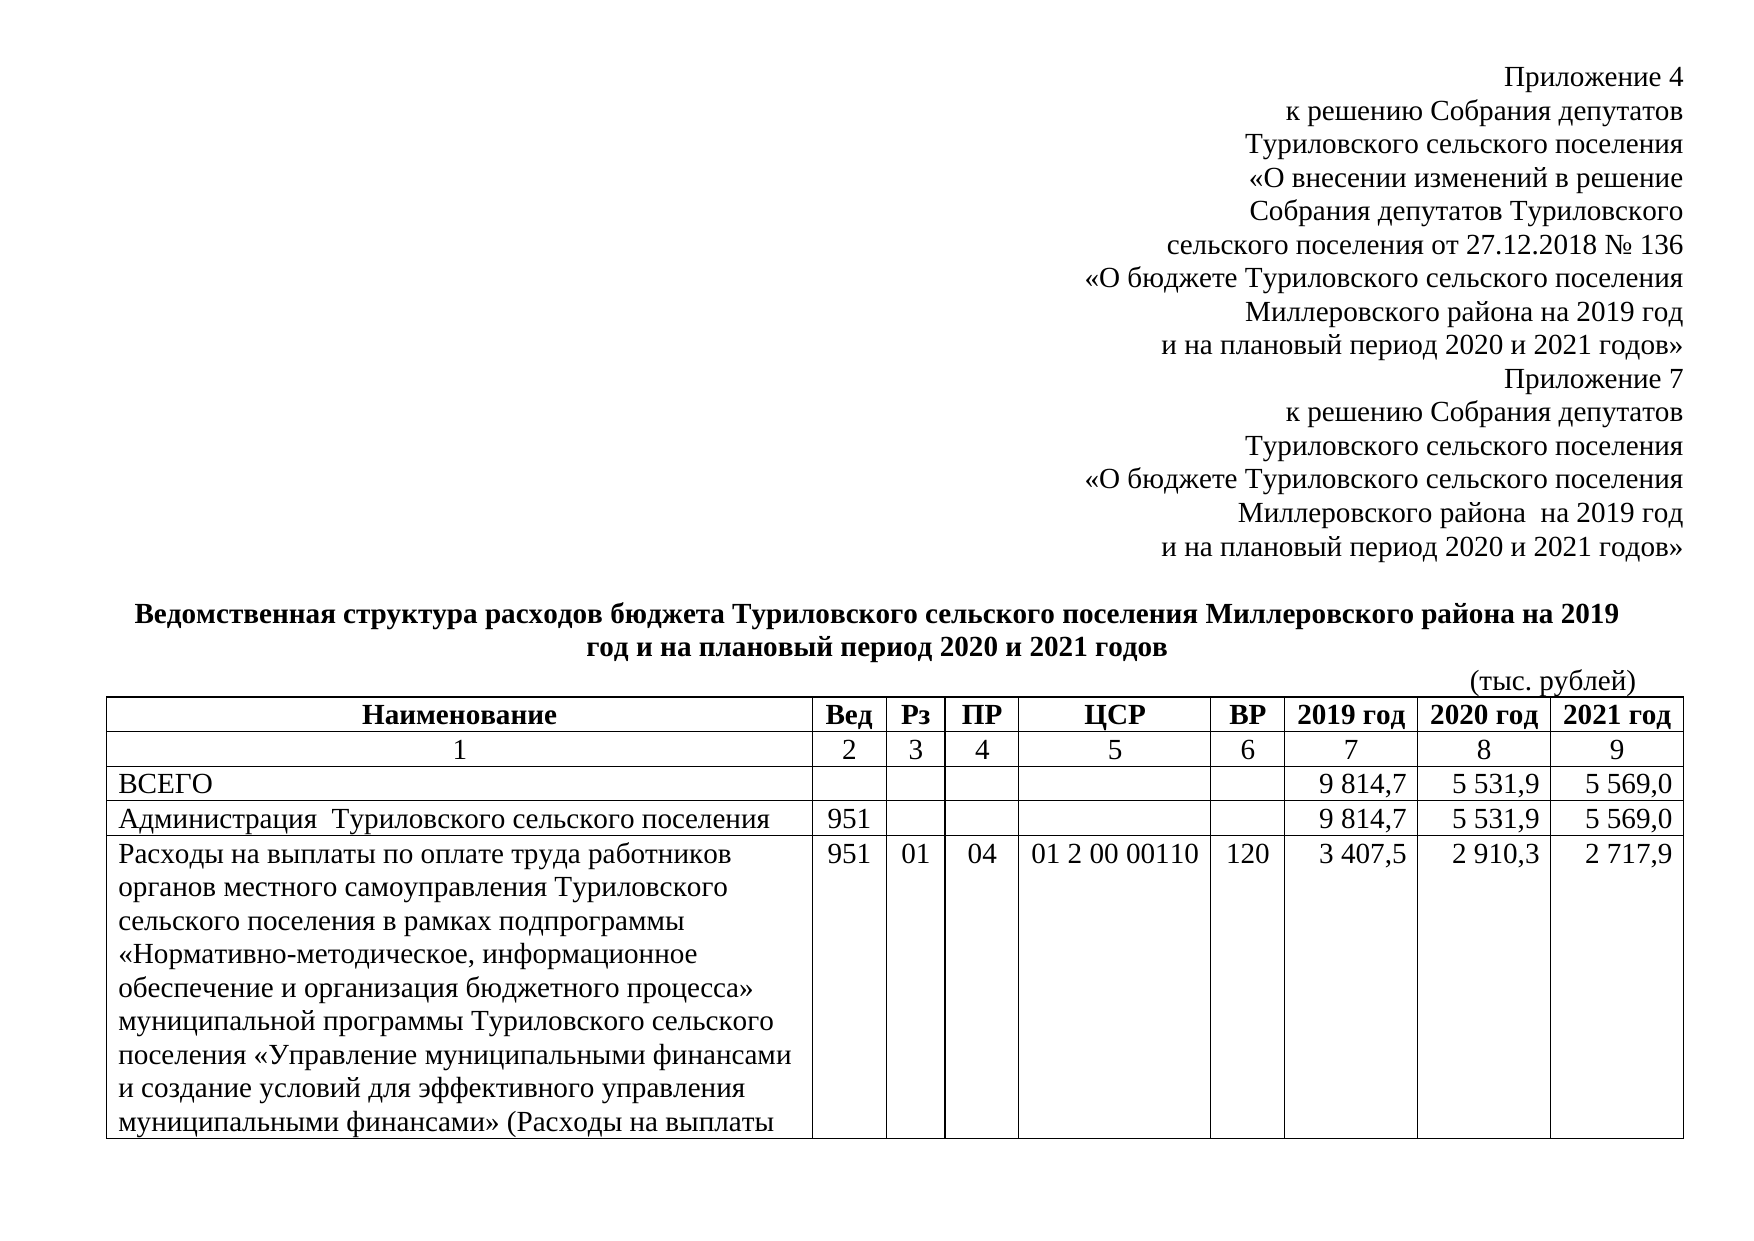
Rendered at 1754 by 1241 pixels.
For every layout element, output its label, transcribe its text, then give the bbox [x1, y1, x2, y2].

table_cell Администрация Туриловского сельского поселения [107, 801, 812, 835]
table_cell 8 [1418, 732, 1550, 766]
table_cell [813, 767, 886, 800]
table_cell [1019, 767, 1210, 800]
table_cell [887, 801, 944, 835]
table_cell 9 814,7 [1285, 801, 1417, 835]
table_cell 9 [1551, 732, 1683, 766]
table_cell 5 531,9 [1418, 767, 1550, 800]
table_cell [1211, 801, 1284, 835]
text «О бюджете Туриловского сельского поселения [118, 260, 1683, 294]
text (тыс. рублей) [118, 663, 1636, 696]
table_cell 4 [946, 732, 1018, 766]
table_cell 5 531,9 [1418, 801, 1550, 835]
table_cell 951 [813, 801, 886, 835]
table_cell 3 [887, 732, 944, 766]
text и на плановый период 2020 и 2021 годов» [118, 529, 1683, 562]
text Туриловского сельского поселения [118, 428, 1683, 462]
table_cell 951 [813, 836, 886, 1138]
table_cell 1 [107, 732, 812, 766]
text «О внесении изменений в решение [118, 160, 1683, 193]
table_cell 04 [946, 836, 1018, 1138]
text к решению Собрания депутатов [118, 394, 1683, 428]
table_header Наименование [107, 698, 812, 731]
table_cell 5 569,0 [1551, 767, 1683, 800]
table_cell 2 [813, 732, 886, 766]
table_cell 2 717,9 [1551, 836, 1683, 1138]
text сельского поселения от 27.12.2018 № 136 [118, 227, 1683, 260]
table_cell 01 [887, 836, 944, 1138]
table_header 2021 год [1551, 698, 1683, 731]
table_header Рз [887, 698, 944, 731]
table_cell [107, 836, 812, 1138]
table_cell [1211, 767, 1284, 800]
text Приложение 7 [118, 361, 1683, 394]
table_cell 6 [1211, 732, 1284, 766]
table_cell 2 910,3 [1418, 836, 1550, 1138]
table_cell 7 [1285, 732, 1417, 766]
table_cell [946, 767, 1018, 800]
table_cell 5 [1019, 732, 1210, 766]
text Ведомственная структура расходов бюджета Туриловского сельского поселения Миллеровского района на 2019 год и на плановый период 2020 и 2021 годов [118, 596, 1636, 663]
text Приложение 4 [118, 59, 1683, 93]
text «О бюджете Туриловского сельского поселения [118, 462, 1683, 495]
table_cell 5 569,0 [1551, 801, 1683, 835]
table_header Вед [813, 698, 886, 731]
table_cell 9 814,7 [1285, 767, 1417, 800]
text Миллеровского района на 2019 год [118, 495, 1683, 529]
table_header 2019 год [1285, 698, 1417, 731]
table_cell [887, 767, 944, 800]
text и на плановый период 2020 и 2021 годов» [118, 327, 1683, 361]
table_header 2020 год [1418, 698, 1550, 731]
table_header ЦСР [1019, 698, 1210, 731]
table_header ПР [946, 698, 1018, 731]
table_cell [1019, 801, 1210, 835]
table_header ВР [1211, 698, 1284, 731]
text к решению Собрания депутатов [118, 93, 1683, 126]
text Миллеровского района на 2019 год [118, 294, 1683, 327]
table_cell 3 407,5 [1285, 836, 1417, 1138]
table_cell [946, 801, 1018, 835]
table_cell 120 [1211, 836, 1284, 1138]
text Собрания депутатов Туриловского [118, 193, 1683, 227]
text Туриловского сельского поселения [118, 126, 1683, 160]
table_cell 01 2 00 00110 [1019, 836, 1210, 1138]
table_cell ВСЕГО [107, 767, 812, 800]
